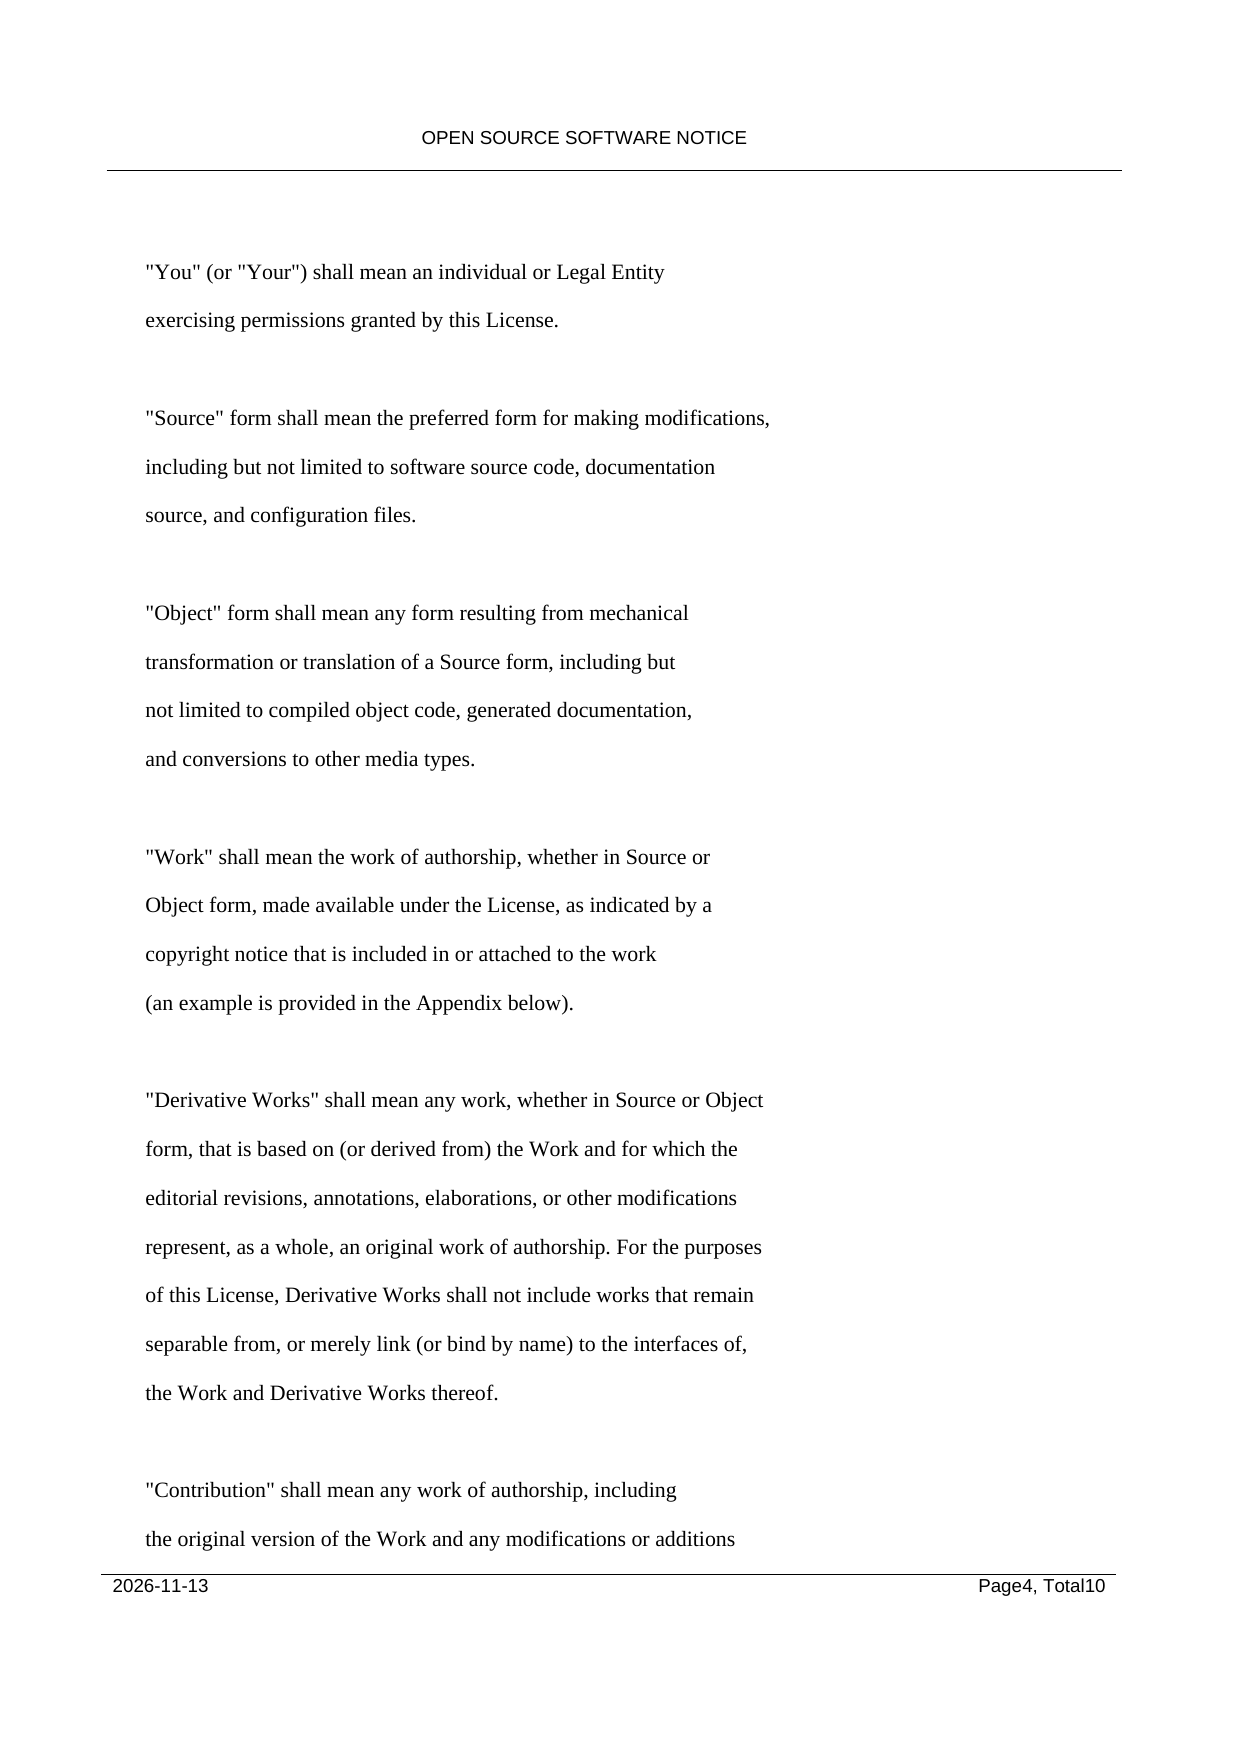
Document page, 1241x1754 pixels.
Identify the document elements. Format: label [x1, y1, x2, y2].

text [112, 206, 1128, 1555]
